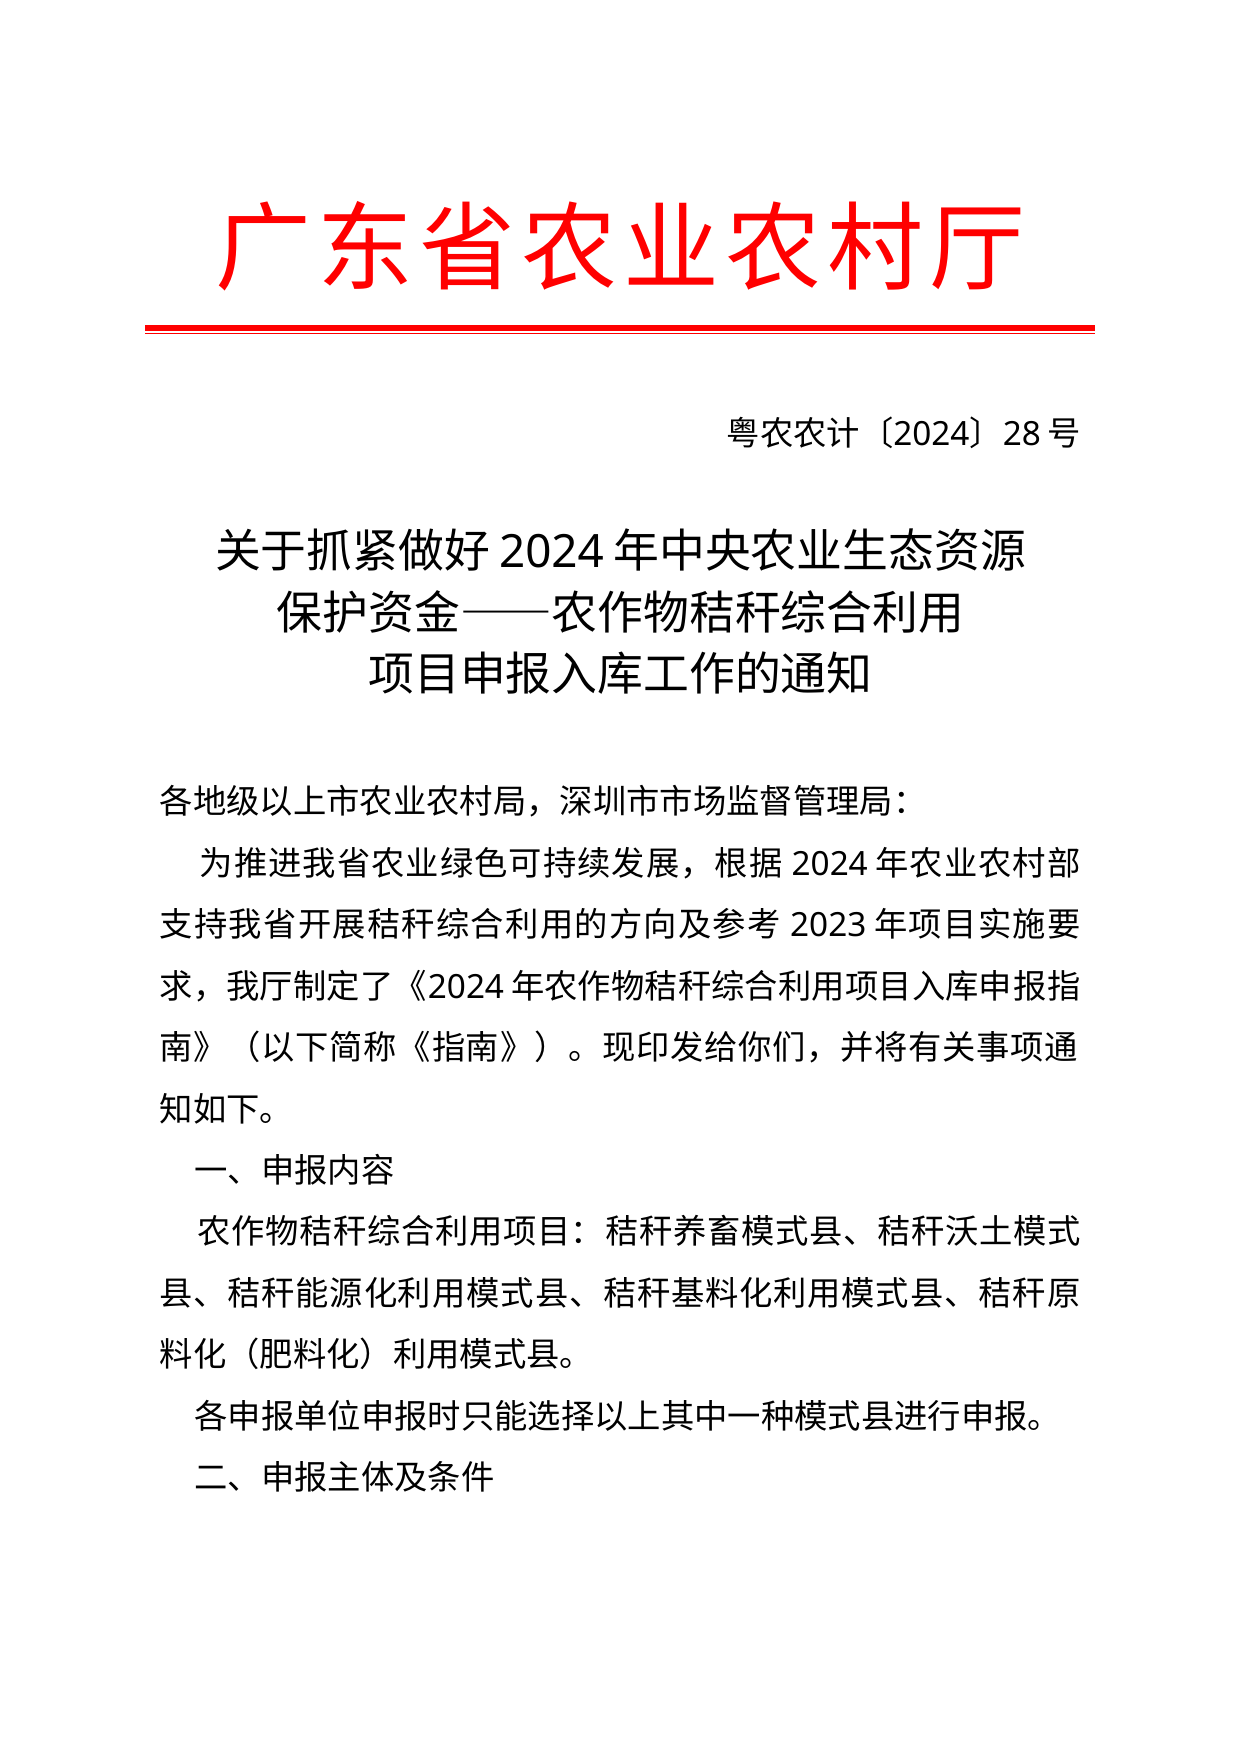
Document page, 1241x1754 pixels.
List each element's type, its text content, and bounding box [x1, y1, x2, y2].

text 二、申报主体及条件 [159, 1441, 1081, 1502]
table_header 广东省农业农村厅 [145, 195, 1095, 325]
text 农作物秸秆综合利用项目：秸秆养畜模式县、秸秆沃土模式县、秸秆能源化利用模式县、秸秆基料化利用模式县、秸秆原料化（肥料化）利用模式县。 [159, 1195, 1081, 1379]
text 各申报单位申报时只能选择以上其中一种模式县进行申报。 [159, 1379, 1081, 1441]
text 粤农农计〔2024〕28号 [159, 396, 1081, 457]
text 各地级以上市农业农村局，深圳市市场监督管理局： [159, 764, 1081, 826]
text 为推进我省农业绿色可持续发展，根据2024年农业农村部支持我省开展秸秆综合利用的方向及参考2023年项目实施要求，我厅制定了《2024年农作物秸秆综合利用项目入库申报指南》（以下简称《指南》）。现印发给你们，并将有关事项通知如下。 [159, 826, 1081, 1133]
text 关于抓紧做好2024年中央农业生态资源 [159, 519, 1081, 580]
text 项目申报入库工作的通知 [159, 642, 1081, 703]
text 保护资金——农作物秸秆综合利用 [159, 580, 1081, 642]
text 一、申报内容 [159, 1133, 1081, 1195]
